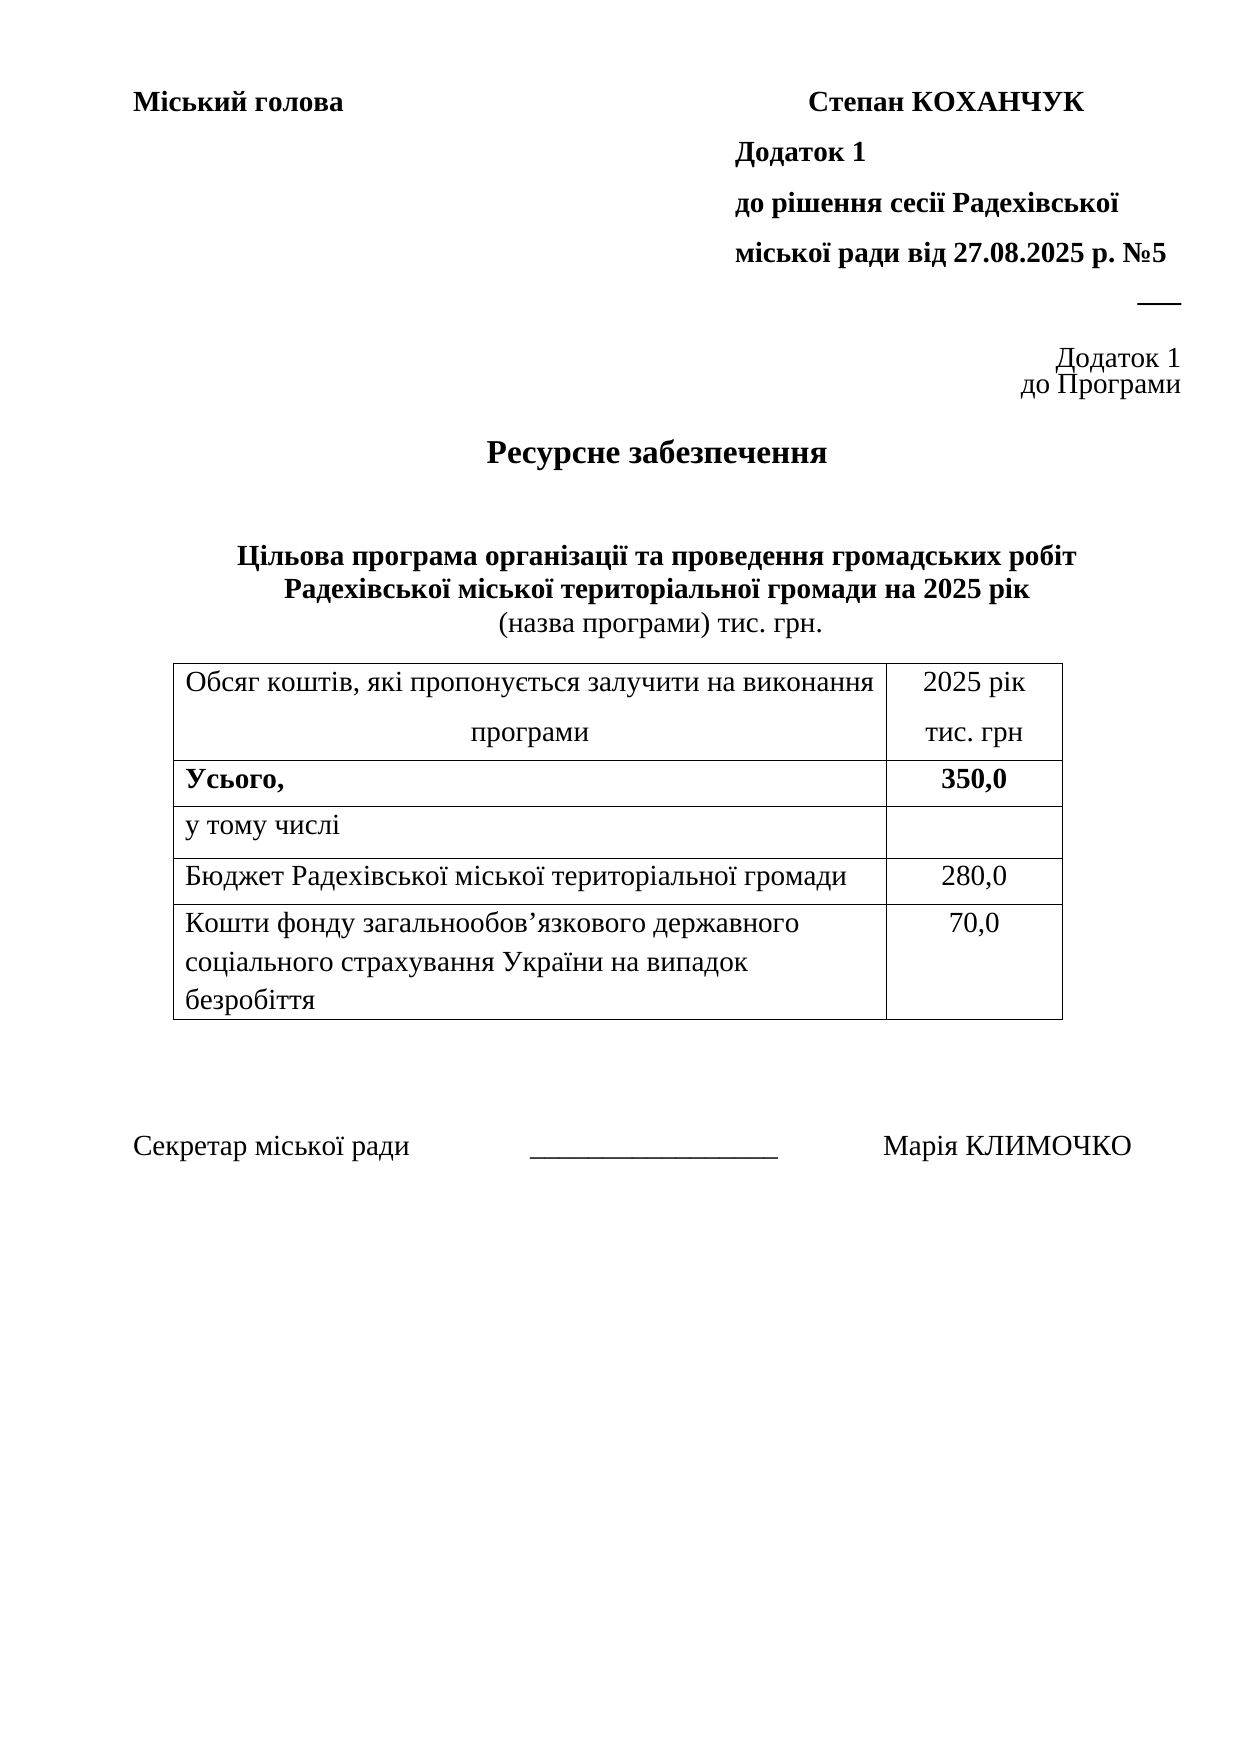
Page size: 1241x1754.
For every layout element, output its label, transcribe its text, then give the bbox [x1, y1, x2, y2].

table_cell [887, 807, 1062, 857]
text до Програми [627, 372, 1181, 399]
text (назва програми) тис. грн. [133, 605, 1181, 639]
table_cell 350,0 [887, 761, 1062, 806]
table_cell 280,0 [887, 859, 1062, 904]
text Радехівської міської територіальної громади на 2025 рік [133, 572, 1181, 605]
table_header Обсяг коштів, які пропонується залучити на виконання програми [174, 664, 886, 760]
text ___ [627, 281, 1181, 307]
table_header Додаток 1 до рішення сесії Радехівської міської ради від 27.08.2025 р. №5 [724, 134, 1196, 281]
table_cell у тому числі [174, 807, 886, 857]
table_cell 70,0 [887, 905, 1062, 1019]
text Ресурсне забезпечення [133, 433, 1181, 471]
table_cell Бюджет Радехівської міської територіальної громади [174, 859, 886, 904]
table_cell Кошти фонду загальнообов’язкового державного соціального страхування України на випадок безробіття [174, 905, 886, 1019]
text Додаток 1 [627, 346, 1181, 372]
text Секретар міської ради _________________ Марія КЛИМОЧКО [133, 1128, 1181, 1162]
text Цільова програма організації та проведення громадських робіт [133, 538, 1181, 572]
table_header 2025 рік тис. грн [887, 664, 1062, 760]
text Міський голова Степан КОХАНЧУК [133, 84, 1181, 118]
table_cell Усього, [174, 761, 886, 806]
